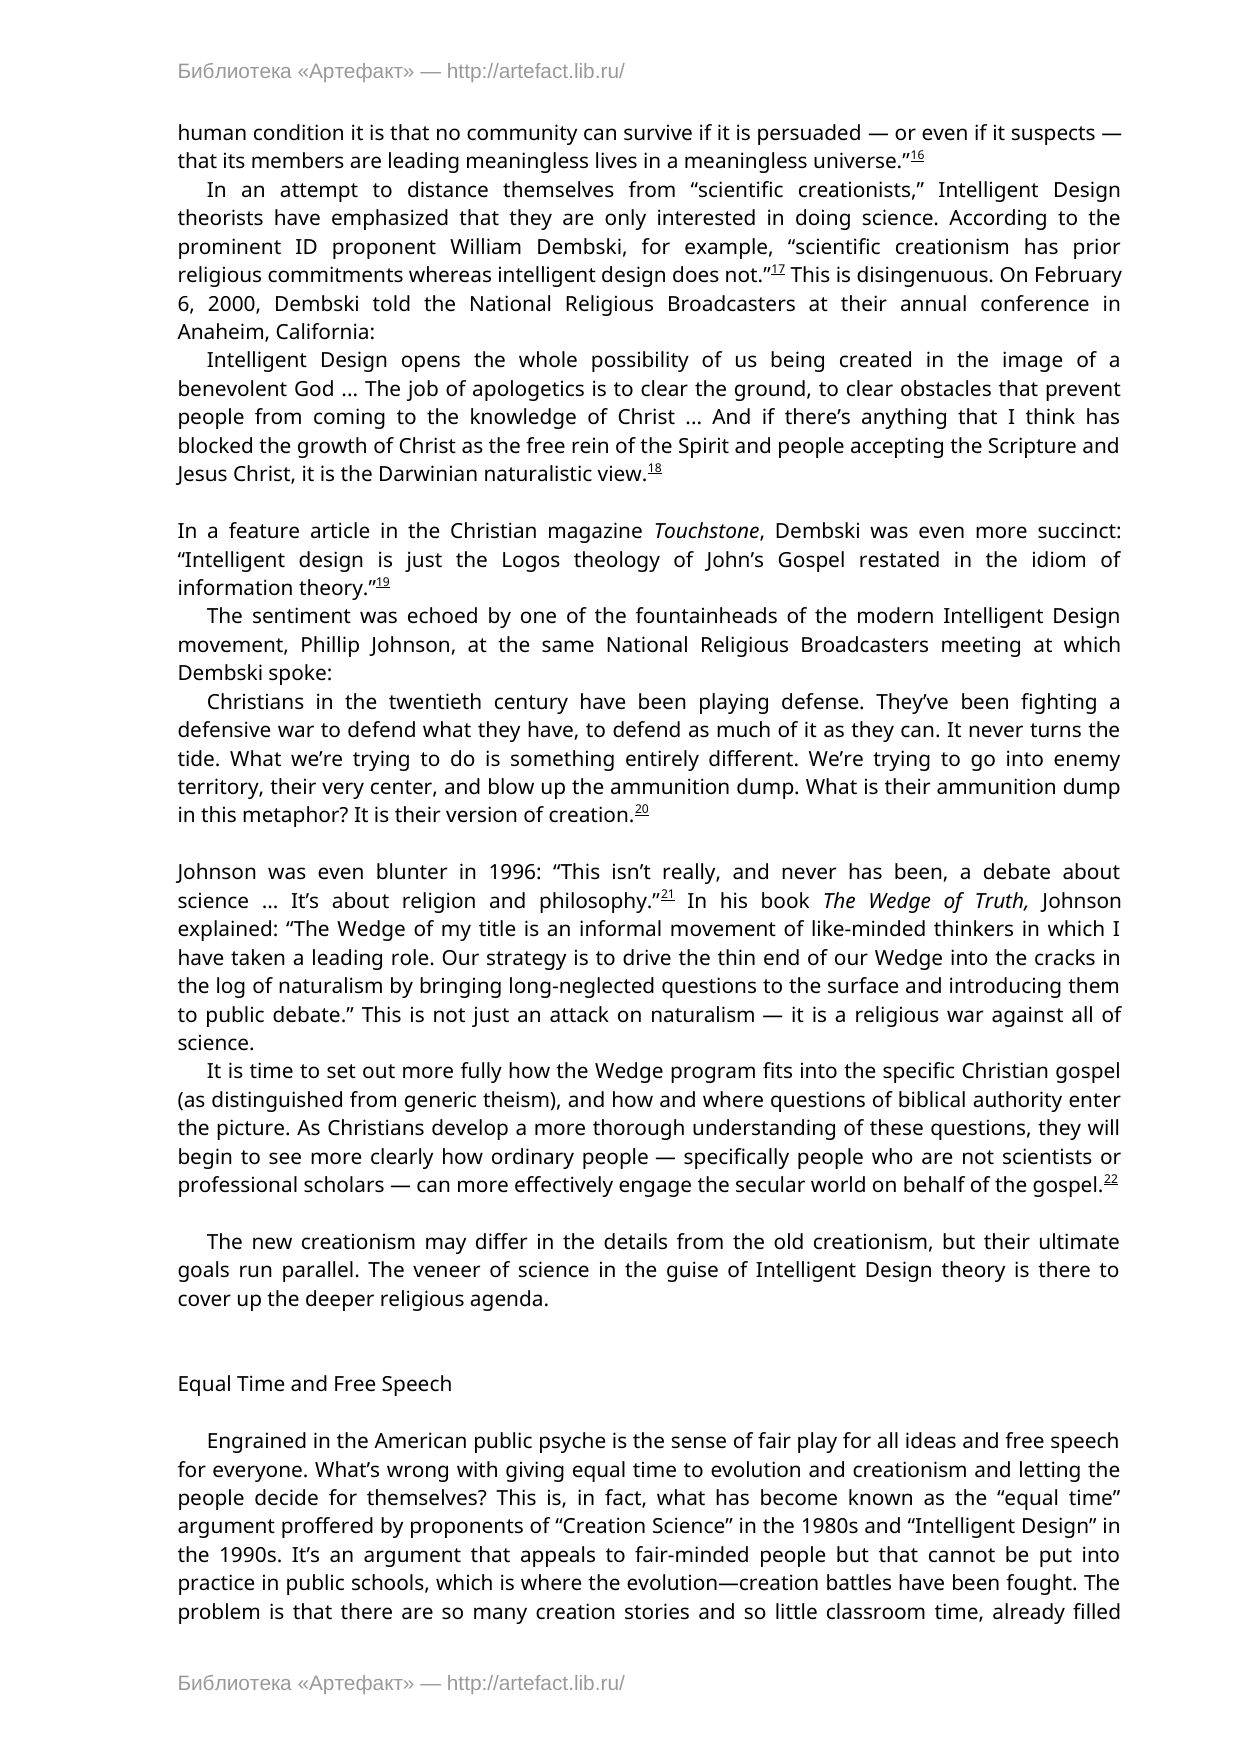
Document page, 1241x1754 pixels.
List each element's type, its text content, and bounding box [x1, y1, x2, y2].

text Intelligent Design opens the whole possibility of us being created in the image of a benevolent God ... The job of apologetics is to clear the ground, to clear obstacles that prevent people from coming to the knowledge of Christ ... And if there’s anything that I think has blocked the growth of Christ as the free rein of the Spirit and people accepting the Scripture and Jesus Christ, it is the Darwinian naturalistic view.18 [177, 346, 1122, 488]
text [177, 1426, 1122, 1625]
text In an attempt to distance themselves from “scientific creationists,” Intelligent Design theorists have emphasized that they are only interested in doing science. According to the prominent ID proponent William Dembski, for example, “scientific creationism has prior religious commitments whereas intelligent design does not.”17 This is disingenuous. On February 6, 2000, Dembski told the National Religious Broadcasters at their annual conference in Anaheim, California: [177, 175, 1122, 346]
text The new creationism may differ in the details from the old creationism, but their ultimate goals run parallel. The veneer of science in the guise of Intelligent Design theory is there to cover up the deeper religious agenda. [177, 1227, 1122, 1312]
text The sentiment was echoed by one of the fountainheads of the modern Intelligent Design movement, Phillip Johnson, at the same National Religious Broadcasters meeting at which Dembski spoke: [177, 602, 1122, 687]
text It is time to set out more fully how the Wedge program fits into the specific Christian gospel (as distinguished from generic theism), and how and where questions of biblical authority enter the picture. As Christians develop a more thorough understanding of these questions, they will begin to see more clearly how ordinary people — specifically people who are not scientists or professional scholars — can more effectively engage the secular world on behalf of the gospel.22 [177, 1057, 1122, 1199]
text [177, 118, 1122, 175]
subtitle Equal Time and Free Speech [177, 1369, 1122, 1398]
text Johnson was even blunter in 1996: “This isn’t really, and never has been, a debate about science ... It’s about religion and philosophy.”21 In his book The Wedge of Truth, Johnson explained: “The Wedge of my title is an informal movement of like-minded thinkers in which I have taken a leading role. Our strategy is to drive the thin end of our Wedge into the cracks in the log of naturalism by bringing long-neglected questions to the surface and introducing them to public debate.” This is not just an attack on naturalism — it is a religious war against all of science. [177, 829, 1122, 1057]
text In a feature article in the Christian magazine Touchstone, Dembski was even more succinct: “Intelligent design is just the Logos theology of John’s Gospel restated in the idiom of information theory.”19 [177, 488, 1122, 602]
text Christians in the twentieth century have been playing defense. They’ve been fighting a defensive war to defend what they have, to defend as much of it as they can. It never turns the tide. What we’re trying to do is something entirely different. We’re trying to go into enemy territory, their very center, and blow up the ammunition dump. What is their ammunition dump in this metaphor? It is their version of creation.20 [177, 687, 1122, 829]
